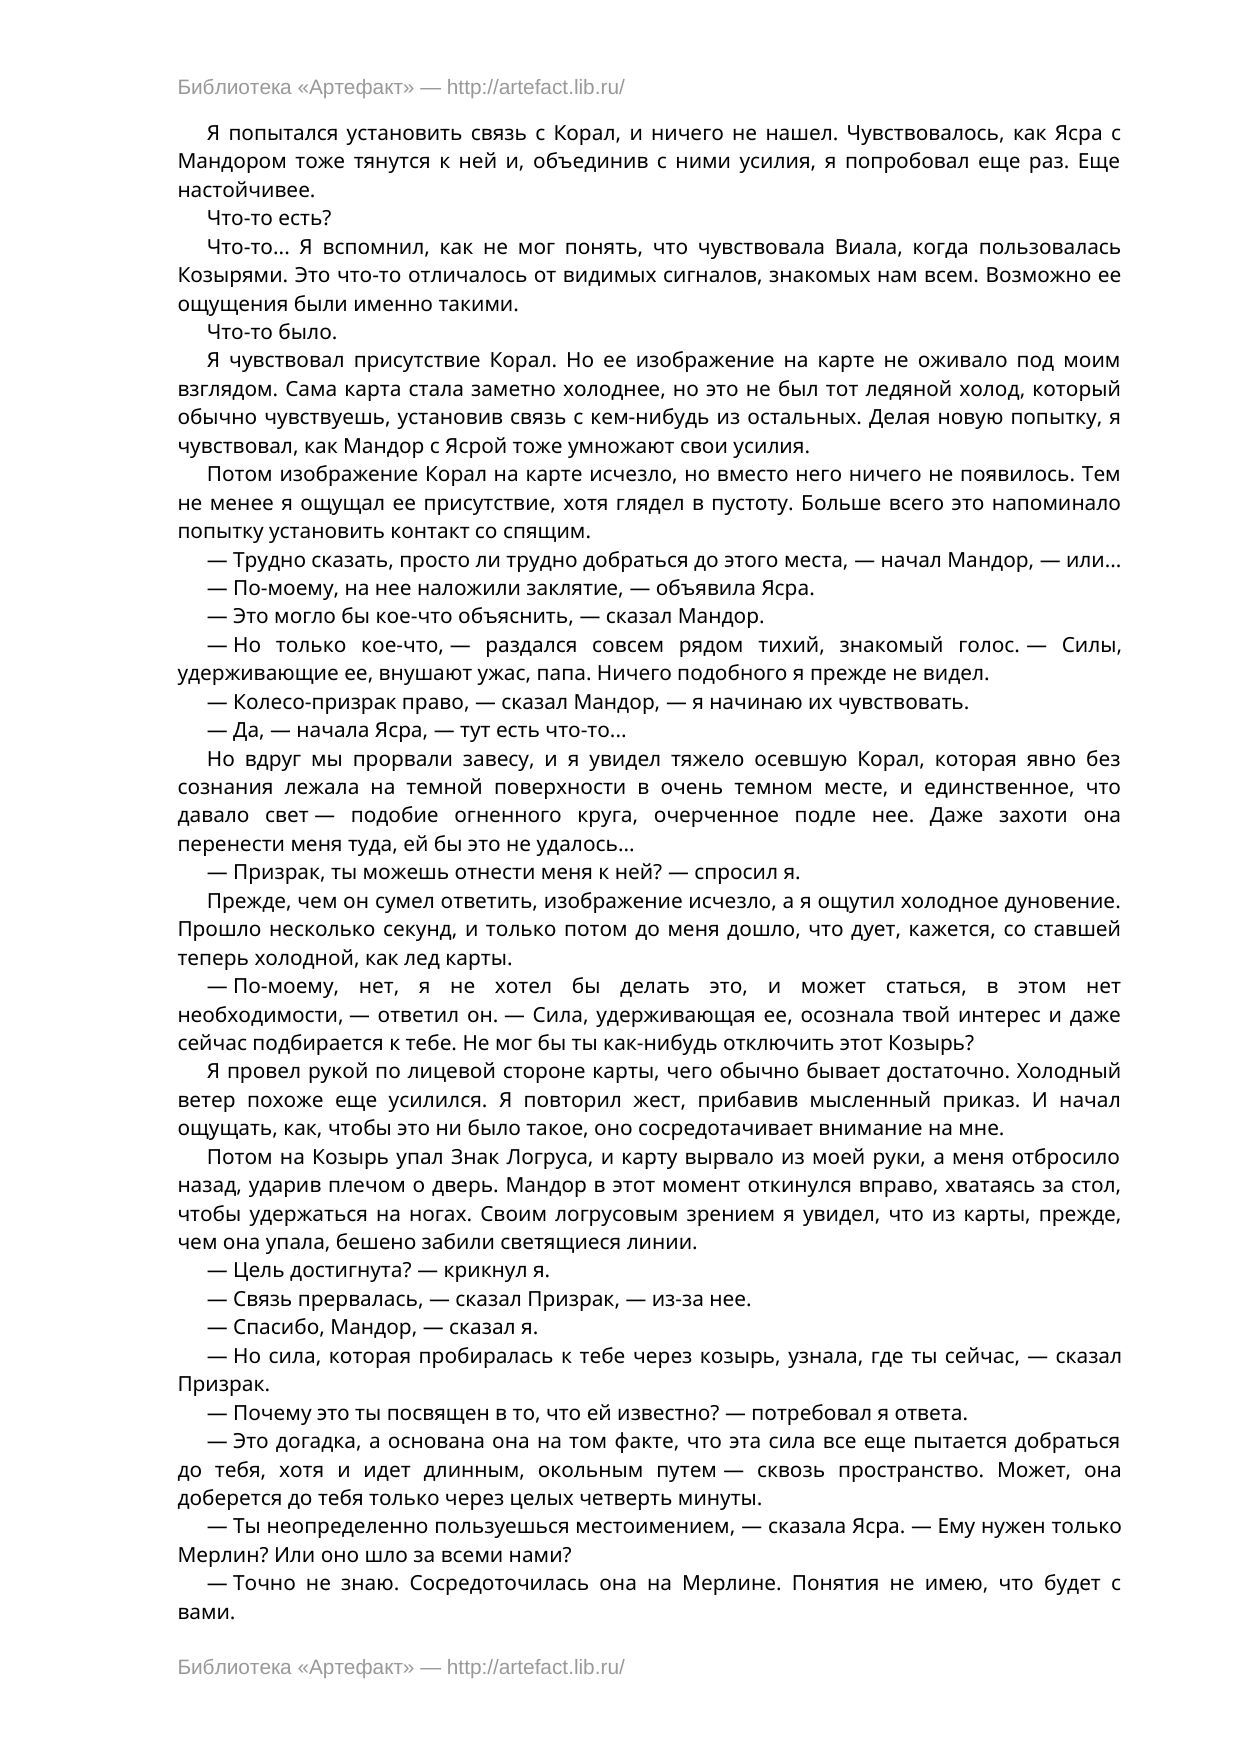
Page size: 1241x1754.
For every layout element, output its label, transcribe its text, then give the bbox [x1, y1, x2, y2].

text — По-моему, на нее наложили заклятие, — объявила Ясра. [177, 573, 1122, 602]
text Прежде, чем он сумел ответить, изображение исчезло, а я ощутил холодное дуновение. Прошло несколько секунд, и только потом до меня дошло, что дует, кажется, со ставшей теперь холодной, как лед карты. [177, 886, 1122, 971]
text — Ты неопределенно пользуешься местоимением, — сказала Ясра. — Ему нужен только Мерлин? Или оно шло за всеми нами? [177, 1512, 1122, 1568]
text — Призрак, ты можешь отнести меня к ней? — спросил я. [177, 857, 1122, 886]
text Я провел рукой по лицевой стороне карты, чего обычно бывает достаточно. Холодный ветер похоже еще усилился. Я повторил жест, прибавив мысленный приказ. И начал ощущать, как, чтобы это ни было такое, оно сосредотачивает внимание на мне. [177, 1057, 1122, 1142]
text Что-то... Я вспомнил, как не мог понять, что чувствовала Виала, когда пользовалась Козырями. Это что-то отличалось от видимых сигналов, знакомых нам всем. Возможно ее ощущения были именно такими. [177, 232, 1122, 317]
text — Цель достигнута? — крикнул я. [177, 1256, 1122, 1284]
text — Колесо-призрак право, — сказал Мандор, — я начинаю их чувствовать. [177, 687, 1122, 715]
text Но вдруг мы прорвали завесу, и я увидел тяжело осевшую Корал, которая явно без сознания лежала на темной поверхности в очень темном месте, и единственное, что давало свет — подобие огненного круга, очерченное подле нее. Даже захоти она перенести меня туда, ей бы это не удалось... [177, 744, 1122, 857]
text — Трудно сказать, просто ли трудно добраться до этого места, — начал Мандор, — или... [177, 545, 1122, 573]
text Я чувствовал присутствие Корал. Но ее изображение на карте не оживало под моим взглядом. Сама карта стала заметно холоднее, но это не был тот ледяной холод, который обычно чувствуешь, установив связь с кем-нибудь из остальных. Делая новую попытку, я чувствовал, как Мандор с Ясрой тоже умножают свои усилия. [177, 346, 1122, 459]
text — Спасибо, Мандор, — сказал я. [177, 1312, 1122, 1341]
text — Но сила, которая пробиралась к тебе через козырь, узнала, где ты сейчас, — сказал Призрак. [177, 1341, 1122, 1398]
text — Это могло бы кое-что объяснить, — сказал Мандор. [177, 602, 1122, 630]
text — Точно не знаю. Сосредоточилась она на Мерлине. Понятия не имею, что будет с вами. [177, 1568, 1122, 1625]
text — Это догадка, а основана она на том факте, что эта сила все еще пытается добраться до тебя, хотя и идет длинным, окольным путем — сквозь пространство. Может, она доберется до тебя только через целых четверть минуты. [177, 1426, 1122, 1512]
text Я попытался установить связь с Корал, и ничего не нашел. Чувствовалось, как Ясра с Мандором тоже тянутся к ней и, объединив с ними усилия, я попробовал еще раз. Еще настойчивее. [177, 118, 1122, 203]
text — По-моему, нет, я не хотел бы делать это, и может статься, в этом нет необходимости, — ответил он. — Сила, удерживающая ее, осознала твой интерес и даже сейчас подбирается к тебе. Не мог бы ты как-нибудь отключить этот Козырь? [177, 971, 1122, 1057]
text — Но только кое-что, — раздался совсем рядом тихий, знакомый голос. — Силы, удерживающие ее, внушают ужас, папа. Ничего подобного я прежде не видел. [177, 630, 1122, 687]
text Потом изображение Корал на карте исчезло, но вместо него ничего не появилось. Тем не менее я ощущал ее присутствие, хотя глядел в пустоту. Больше всего это напоминало попытку установить контакт со спящим. [177, 459, 1122, 545]
text — Связь прервалась, — сказал Призрак, — из-за нее. [177, 1284, 1122, 1312]
text Потом на Козырь упал Знак Логруса, и карту вырвало из моей руки, а меня отбросило назад, ударив плечом о дверь. Мандор в этот момент откинулся вправо, хватаясь за стол, чтобы удержаться на ногах. Своим логрусовым зрением я увидел, что из карты, прежде, чем она упала, бешено забили светящиеся линии. [177, 1142, 1122, 1256]
text — Почему это ты посвящен в то, что ей известно? — потребовал я ответа. [177, 1398, 1122, 1426]
text — Да, — начала Ясра, — тут есть что-то... [177, 715, 1122, 744]
text Что-то было. [177, 317, 1122, 346]
text Что-то есть? [177, 203, 1122, 232]
